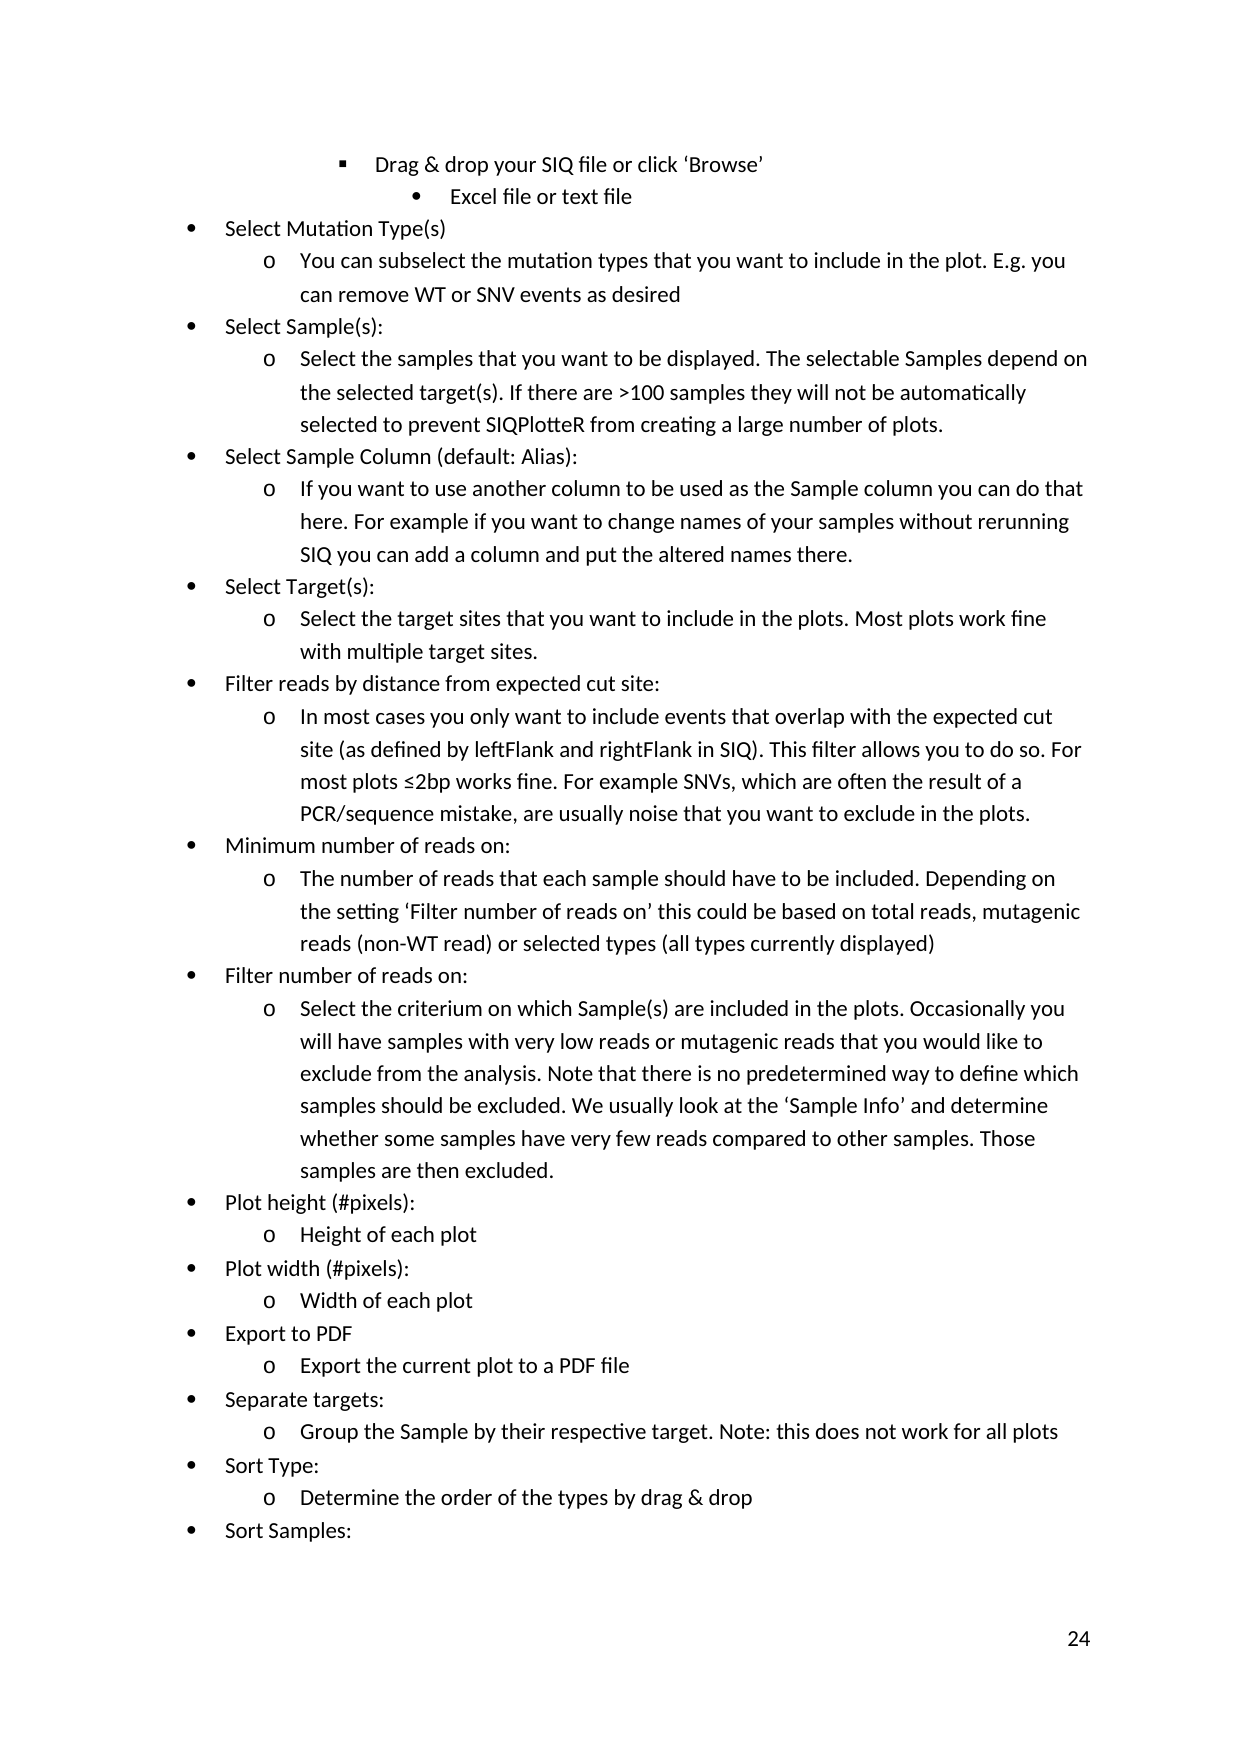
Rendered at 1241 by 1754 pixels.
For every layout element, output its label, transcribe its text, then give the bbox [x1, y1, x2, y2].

list Select Sample Column (default: Alias): [187, 442, 1090, 470]
list Select Mutation Type(s) [187, 214, 1090, 242]
list Height of each plot [262, 1220, 1090, 1249]
list Drag & drop your SIQ file or click ‘Browse’ [337, 150, 1090, 178]
list Group the Sample by their respective target. Note: this does not work for all plots [262, 1417, 1090, 1447]
list Plot width (#pixels): [187, 1254, 1090, 1282]
list Select the samples that you want to be displayed. The selectable Samples depend on the selected target(s). If there are >100 samples they will not be automatically selected to prevent SIQPlotteR from creating a large number of plots. [262, 344, 1090, 438]
list Width of each plot [262, 1286, 1090, 1315]
list In most cases you only want to include events that overlap with the expected cut site (as defined by leftFlank and rightFlank in SIQ). This filter allows you to do so. For most plots ≤2bp works fine. For example SNVs, which are often the result of a PCR/sequence mistake, are usually noise that you want to exclude in the plots. [262, 702, 1090, 827]
list Plot height (#pixels): [187, 1188, 1090, 1216]
list Export to PDF [187, 1319, 1090, 1347]
list Sort Samples: [187, 1517, 1090, 1545]
list Excel file or text file [412, 182, 1090, 210]
list You can subselect the mutation types that you want to include in the plot. E.g. you can remove WT or SNV events as desired [262, 247, 1090, 308]
list If you want to use another column to be used as the Sample column you can do that here. For example if you want to change names of your samples without rerunning SIQ you can add a column and put the altered names there. [262, 474, 1090, 568]
list Export the current plot to a PDF file [262, 1352, 1090, 1381]
list Select the target sites that you want to include in the plots. Most plots work fine with multiple target sites. [262, 604, 1090, 665]
list The number of reads that each sample should have to be included. Depending on the setting ‘Filter number of reads on’ this could be based on total reads, mutagenic reads (non-WT read) or selected types (all types currently displayed) [262, 864, 1090, 957]
list Separate targets: [187, 1385, 1090, 1413]
list Filter number of reads on: [187, 962, 1090, 989]
list Select Sample(s): [187, 312, 1090, 340]
list Select Target(s): [187, 572, 1090, 600]
list Minimum number of reads on: [187, 832, 1090, 860]
list Sort Type: [187, 1451, 1090, 1479]
list Filter reads by distance from expected cut site: [187, 669, 1090, 698]
list Determine the order of the types by drag & drop [262, 1483, 1090, 1512]
list Select the criterium on which Sample(s) are included in the plots. Occasionally you will have samples with very low reads or mutagenic reads that you would like to exclude from the analysis. Note that there is no predetermined way to define which samples should be excluded. We usually look at the ‘Sample Info’ and determine whether some samples have very few reads compared to other samples. Those samples are then excluded. [262, 994, 1090, 1184]
